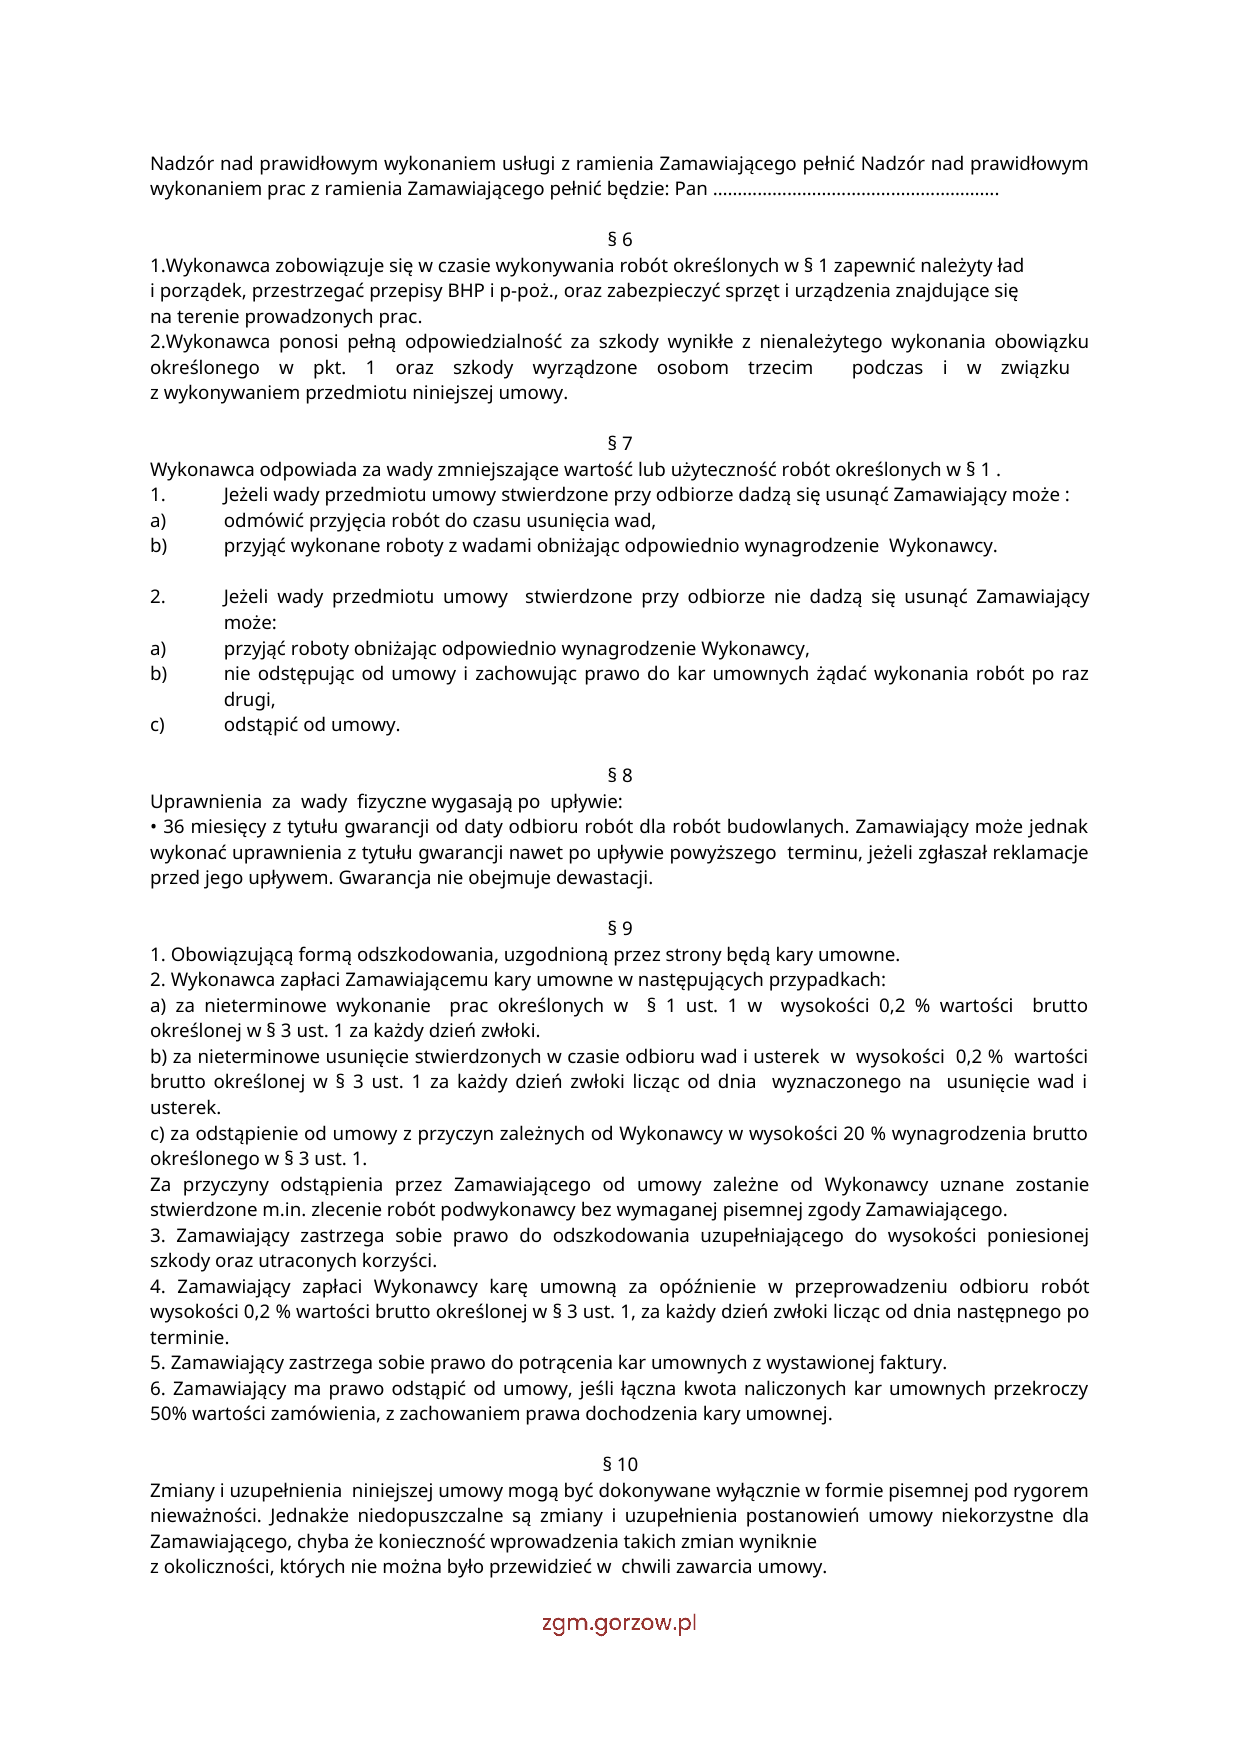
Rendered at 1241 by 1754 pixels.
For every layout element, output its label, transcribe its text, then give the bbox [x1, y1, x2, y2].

text na terenie prowadzonych prac. [150, 303, 1090, 329]
text b) za nieterminowe usunięcie stwierdzonych w czasie odbioru wad i usterek w wysokości 0,2 % wartości brutto określonej w § 3 ust. 1 za każdy dzień zwłoki licząc od dnia wyznaczonego na usunięcie wad i usterek. [150, 1043, 1090, 1120]
text 1. Obowiązującą formą odszkodowania, uzgodnioną przez strony będą kary umowne. [150, 941, 1090, 967]
text 2.Wykonawca ponosi pełną odpowiedzialność za szkody wynikłe z nienależytego wykonania obowiązku określonego w pkt. 1 oraz szkody wyrządzone osobom trzecim podczas i w związku z wykonywaniem przedmiotu niniejszej umowy. [150, 329, 1090, 405]
text c) za odstąpienie od umowy z przyczyn zależnych od Wykonawcy w wysokości 20 % wynagrodzenia brutto określonego w § 3 ust. 1. [150, 1120, 1090, 1171]
text Za przyczyny odstąpienia przez Zamawiającego od umowy zależne od Wykonawcy uznane zostanie stwierdzone m.in. zlecenie robót podwykonawcy bez wymaganej pisemnej zgody Zamawiającego. [150, 1171, 1090, 1222]
text § 8 [150, 762, 1090, 788]
text 5. Zamawiający zastrzega sobie prawo do potrącenia kar umownych z wystawionej faktury. [150, 1349, 1090, 1375]
text § 9 [150, 916, 1090, 941]
text § 6 [150, 227, 1090, 252]
text 6. Zamawiający ma prawo odstąpić od umowy, jeśli łączna kwota naliczonych kar umownych przekroczy 50% wartości zamówienia, z zachowaniem prawa dochodzenia kary umownej. [150, 1375, 1090, 1426]
text • 36 miesięcy z tytułu gwarancji od daty odbioru robót dla robót budowlanych. Zamawiający może jednak wykonać uprawnienia z tytułu gwarancji nawet po upływie powyższego terminu, jeżeli zgłaszał reklamacje przed jego upływem. Gwarancja nie obejmuje dewastacji. [150, 813, 1090, 890]
text Zmiany i uzupełnienia niniejszej umowy mogą być dokonywane wyłącznie w formie pisemnej pod rygorem nieważności. Jednakże niedopuszczalne są zmiany i uzupełnienia postanowień umowy niekorzystne dla Zamawiającego, chyba że konieczność wprowadzenia takich zmian wyniknie [150, 1477, 1090, 1554]
text z okoliczności, których nie można było przewidzieć w chwili zawarcia umowy. [150, 1554, 1090, 1579]
text b) przyjąć wykonane roboty z wadami obniżając odpowiednio wynagrodzenie Wykonawcy. [150, 533, 1090, 558]
text c) odstąpić od umowy. [150, 711, 1090, 737]
text 2. Wykonawca zapłaci Zamawiającemu kary umowne w następujących przypadkach: [150, 967, 1090, 992]
text Uprawnienia za wady fizyczne wygasają po upływie: [150, 788, 1090, 813]
text 3. Zamawiający zastrzega sobie prawo do odszkodowania uzupełniającego do wysokości poniesionej szkody oraz utraconych korzyści. [150, 1222, 1090, 1273]
text 1. Jeżeli wady przedmiotu umowy stwierdzone przy odbiorze dadzą się usunąć Zamawiający może : [150, 482, 1090, 507]
text a) za nieterminowe wykonanie prac określonych w § 1 ust. 1 w wysokości 0,2 % wartości brutto określonej w § 3 ust. 1 za każdy dzień zwłoki. [150, 992, 1090, 1043]
text a) odmówić przyjęcia robót do czasu usunięcia wad, [150, 507, 1090, 533]
text § 10 [150, 1452, 1090, 1477]
text b) nie odstępując od umowy i zachowując prawo do kar umownych żądać wykonania robót po raz drugi, [150, 660, 1090, 711]
text Nadzór nad prawidłowym wykonaniem usługi z ramienia Zamawiającego pełnić Nadzór nad prawidłowym wykonaniem prac z ramienia Zamawiającego pełnić będzie: Pan …………………………………………………. [150, 150, 1090, 201]
text 2. Jeżeli wady przedmiotu umowy stwierdzone przy odbiorze nie dadzą się usunąć Zamawiający może: [150, 584, 1090, 635]
text a) przyjąć roboty obniżając odpowiednio wynagrodzenie Wykonawcy, [150, 635, 1090, 660]
text 4. Zamawiający zapłaci Wykonawcy karę umowną za opóźnienie w przeprowadzeniu odbioru robót wysokości 0,2 % wartości brutto określonej w § 3 ust. 1, za każdy dzień zwłoki licząc od dnia następnego po terminie. [150, 1273, 1090, 1349]
text 1.Wykonawca zobowiązuje się w czasie wykonywania robót określonych w § 1 zapewnić należyty ład [150, 252, 1090, 278]
text § 7 [150, 431, 1090, 456]
picture [541, 1612, 698, 1644]
text i porządek, przestrzegać przepisy BHP i p-poż., oraz zabezpieczyć sprzęt i urządzenia znajdujące się [150, 278, 1090, 303]
text Wykonawca odpowiada za wady zmniejszające wartość lub użyteczność robót określonych w § 1 . [150, 456, 1090, 482]
